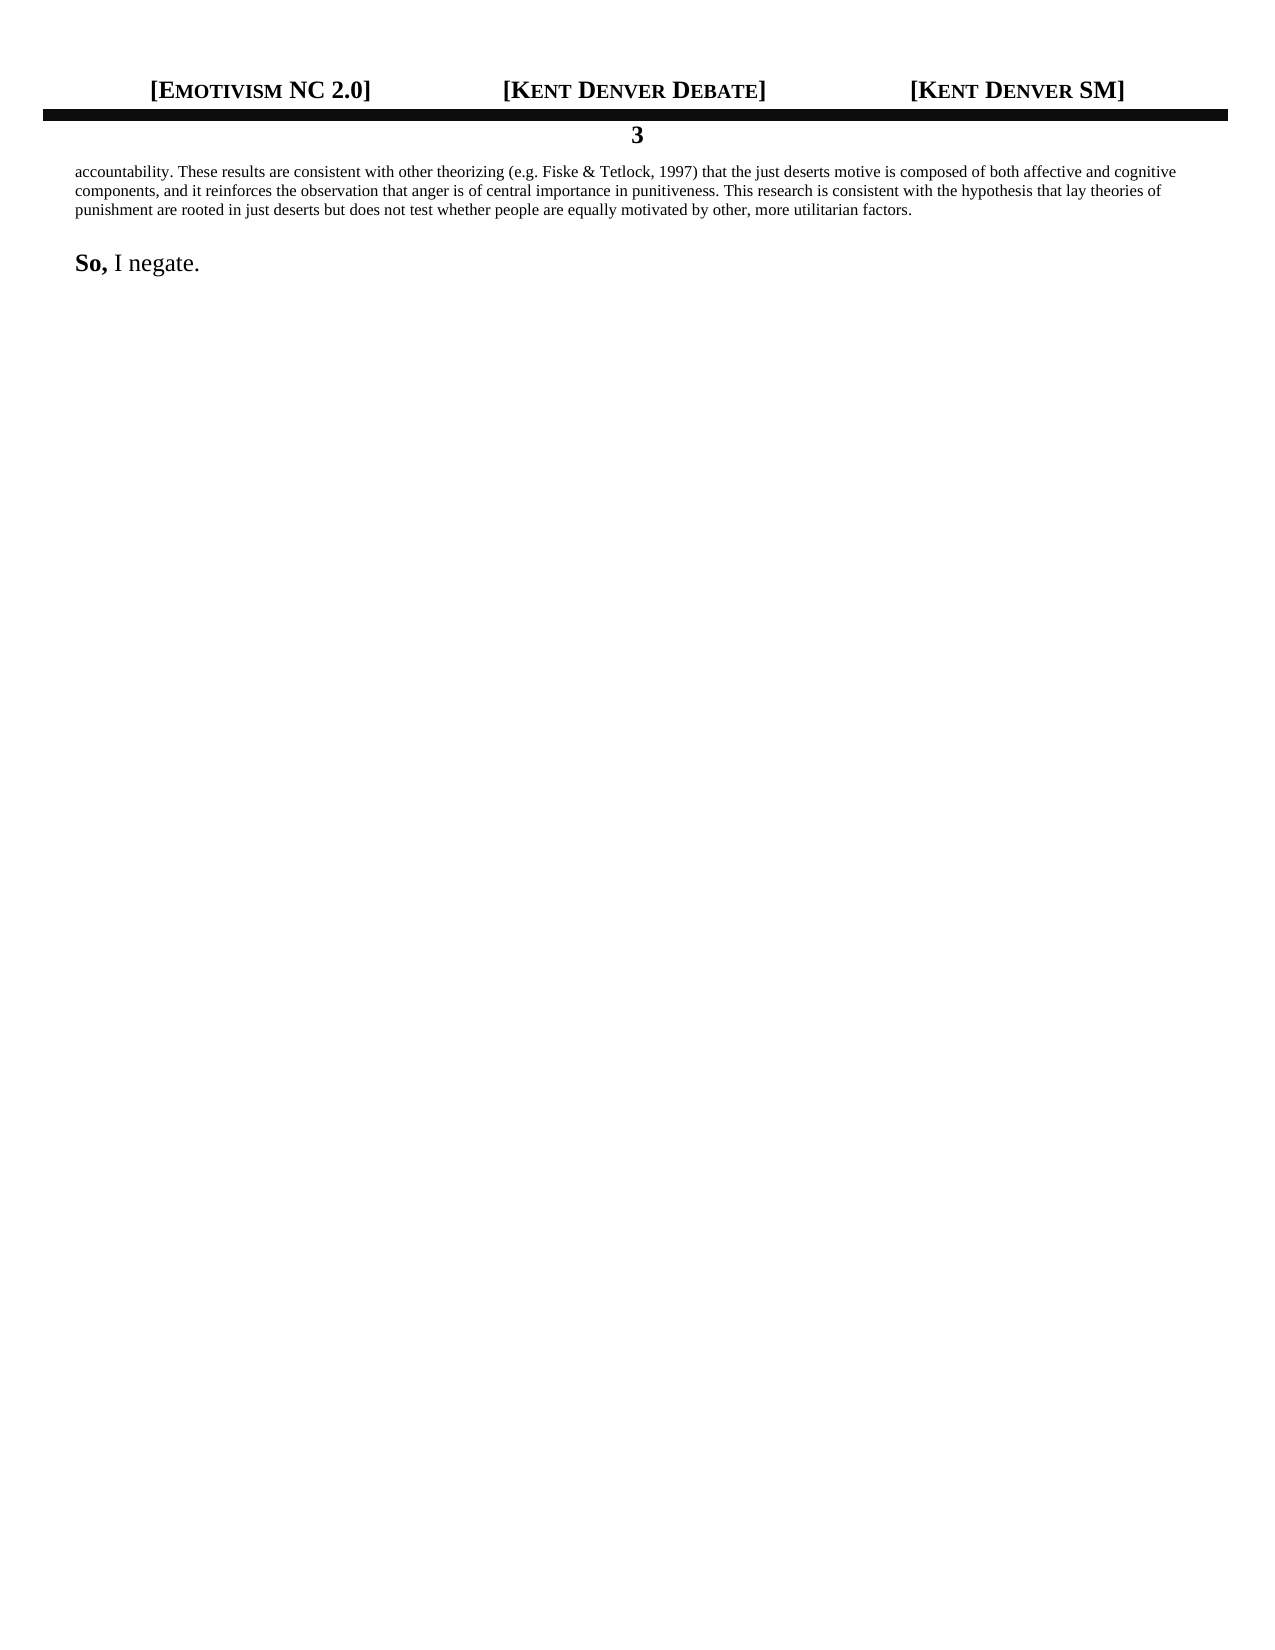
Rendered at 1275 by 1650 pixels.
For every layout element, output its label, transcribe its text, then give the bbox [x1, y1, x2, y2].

text So, I negate. [75, 248, 1200, 277]
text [75, 162, 1200, 219]
